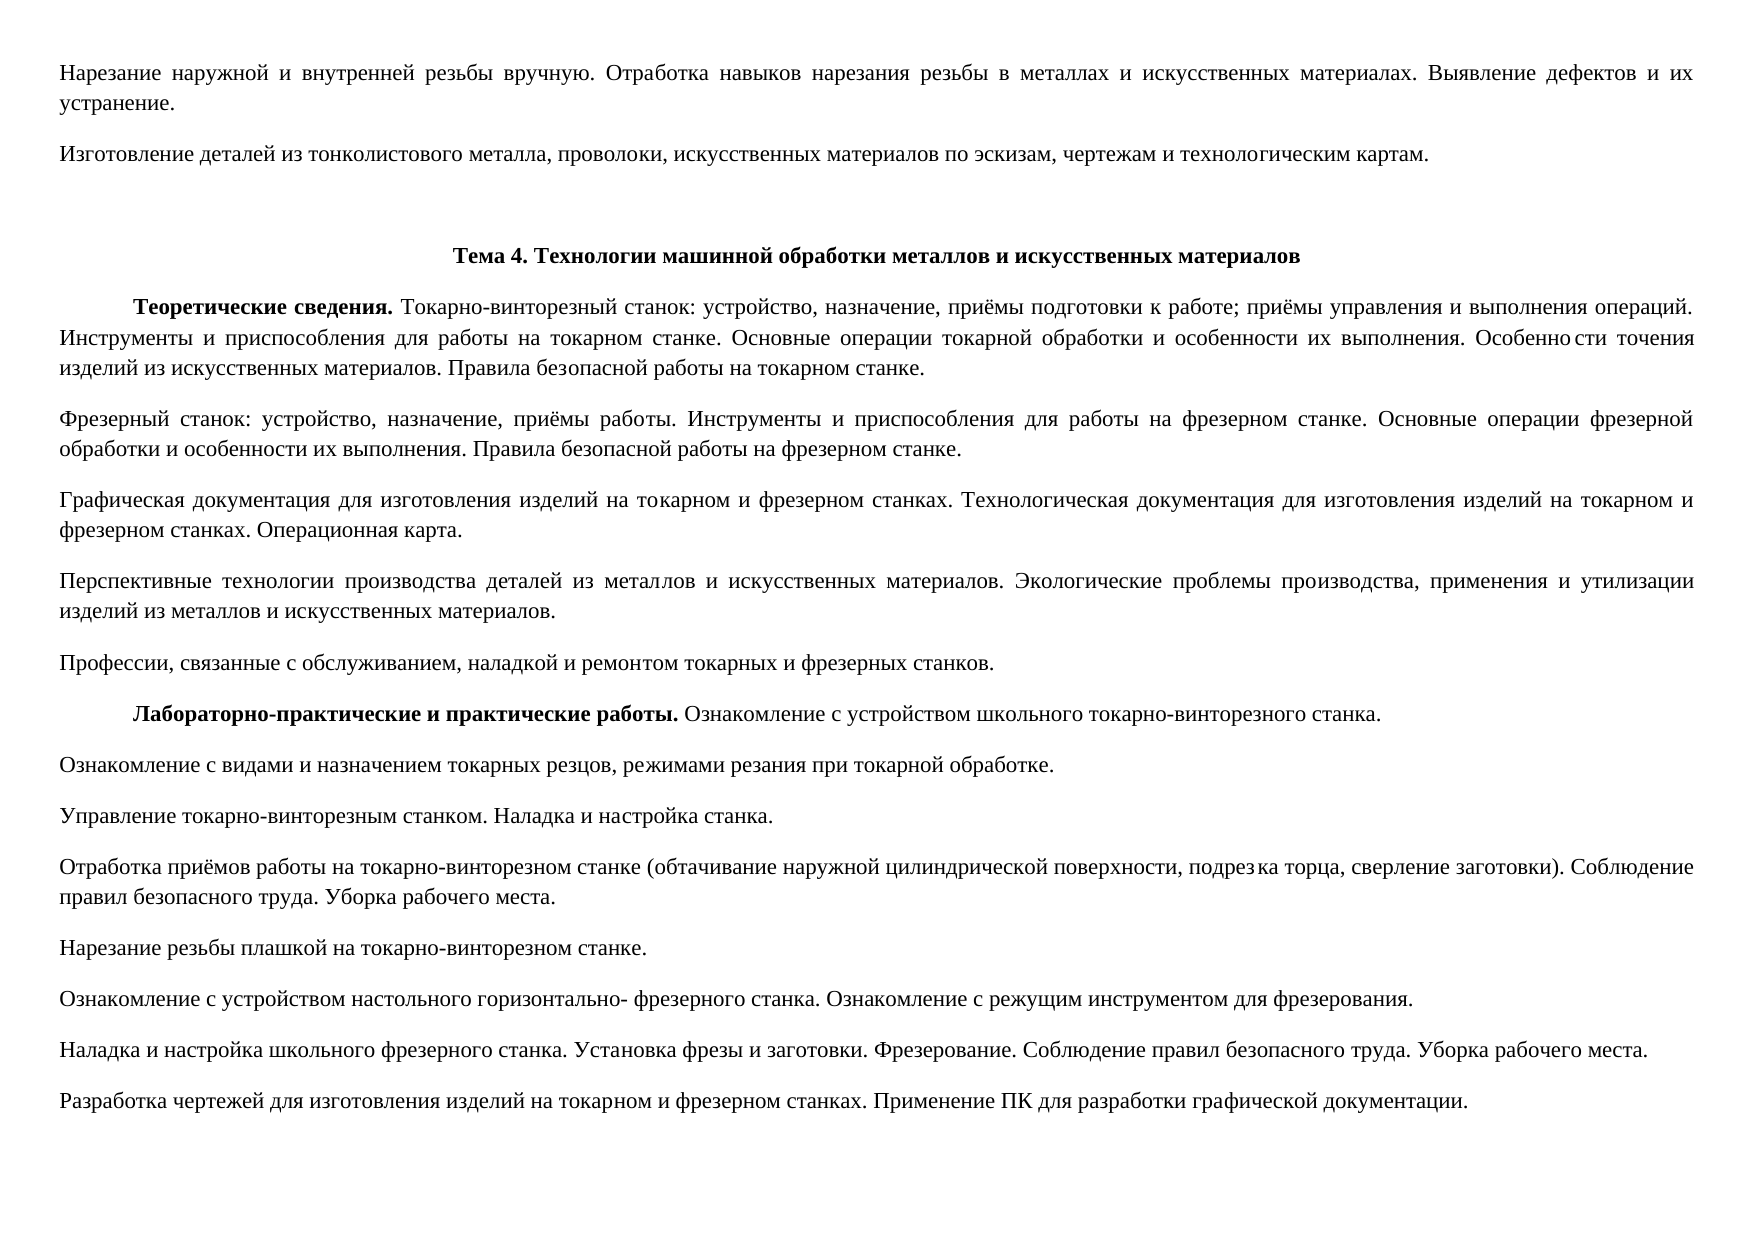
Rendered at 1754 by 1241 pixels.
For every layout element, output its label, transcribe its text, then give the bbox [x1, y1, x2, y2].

text Профессии, связанные с обслуживанием, наладкой и ремонтом токарных и фрезерных станков. [59, 649, 1695, 675]
text Нарезание резьбы плашкой на токарно-винторезном станке. [59, 934, 1695, 960]
text Нарезание наружной и внутренней резьбы вручную. Отработка навыков нарезания резьбы в металлах и искусственных материалах. Выявление дефектов и их устранение. [59, 59, 1695, 116]
text Отработка приёмов работы на токарно-винторезном станке (обтачивание наружной цилиндрической поверхности, подрезка торца, сверление заготовки). Соблюдение правил безопасного труда. Уборка рабочего места. [59, 853, 1695, 909]
text Ознакомление с видами и назначением токарных резцов, режимами резания при токарной обработке. [59, 751, 1695, 777]
text Тема 4. Технологии машинной обработки металлов и искусственных материалов [59, 242, 1695, 269]
text Фрезерный станок: устройство, назначение, приёмы работы. Инструменты и приспособления для работы на фрезерном станке. Основные операции фрезерной обработки и особенности их выполнения. Правила безопасной работы на фрезерном станке. [59, 405, 1695, 461]
text Теоретические сведения. Токарно-винторезный станок: устройство, назначение, приёмы подготовки к работе; приёмы управления и выполнения операций. Инструменты и приспособления для работы на токарном станке. Основные операции токарной обработки и особенности их выполнения. Особенности точения изделий из искусственных материалов. Правила безопасной работы на токарном станке. [59, 293, 1695, 380]
text Изготовление деталей из тонколистового металла, проволоки, искусственных материалов по эскизам, чертежам и технологическим картам. [59, 140, 1695, 167]
text Перспективные технологии производства деталей из металлов и искусственных материалов. Экологические проблемы производства, применения и утилизации изделий из металлов и искусственных материалов. [59, 567, 1695, 624]
text Лабораторно-практические и практические работы. Ознакомление с устройством школьного токарно-винторезного станка. [59, 700, 1695, 726]
text Графическая документация для изготовления изделий на токарном и фрезерном станках. Технологическая документация для изготовления изделий на токарном и фрезерном станках. Операционная карта. [59, 486, 1695, 543]
text Наладка и настройка школьного фрезерного станка. Установка фрезы и заготовки. Фрезерование. Соблюдение правил безопасного труда. Уборка рабочего места. [59, 1036, 1695, 1062]
text Управление токарно-винторезным станком. Наладка и настройка станка. [59, 802, 1695, 828]
text Ознакомление с устройством настольного горизонтально- фрезерного станка. Ознакомление с режущим инструментом для фрезерования. [59, 985, 1695, 1011]
text Разработка чертежей для изготовления изделий на токарном и фрезерном станках. Применение ПК для разработки графической документации. [59, 1087, 1695, 1113]
